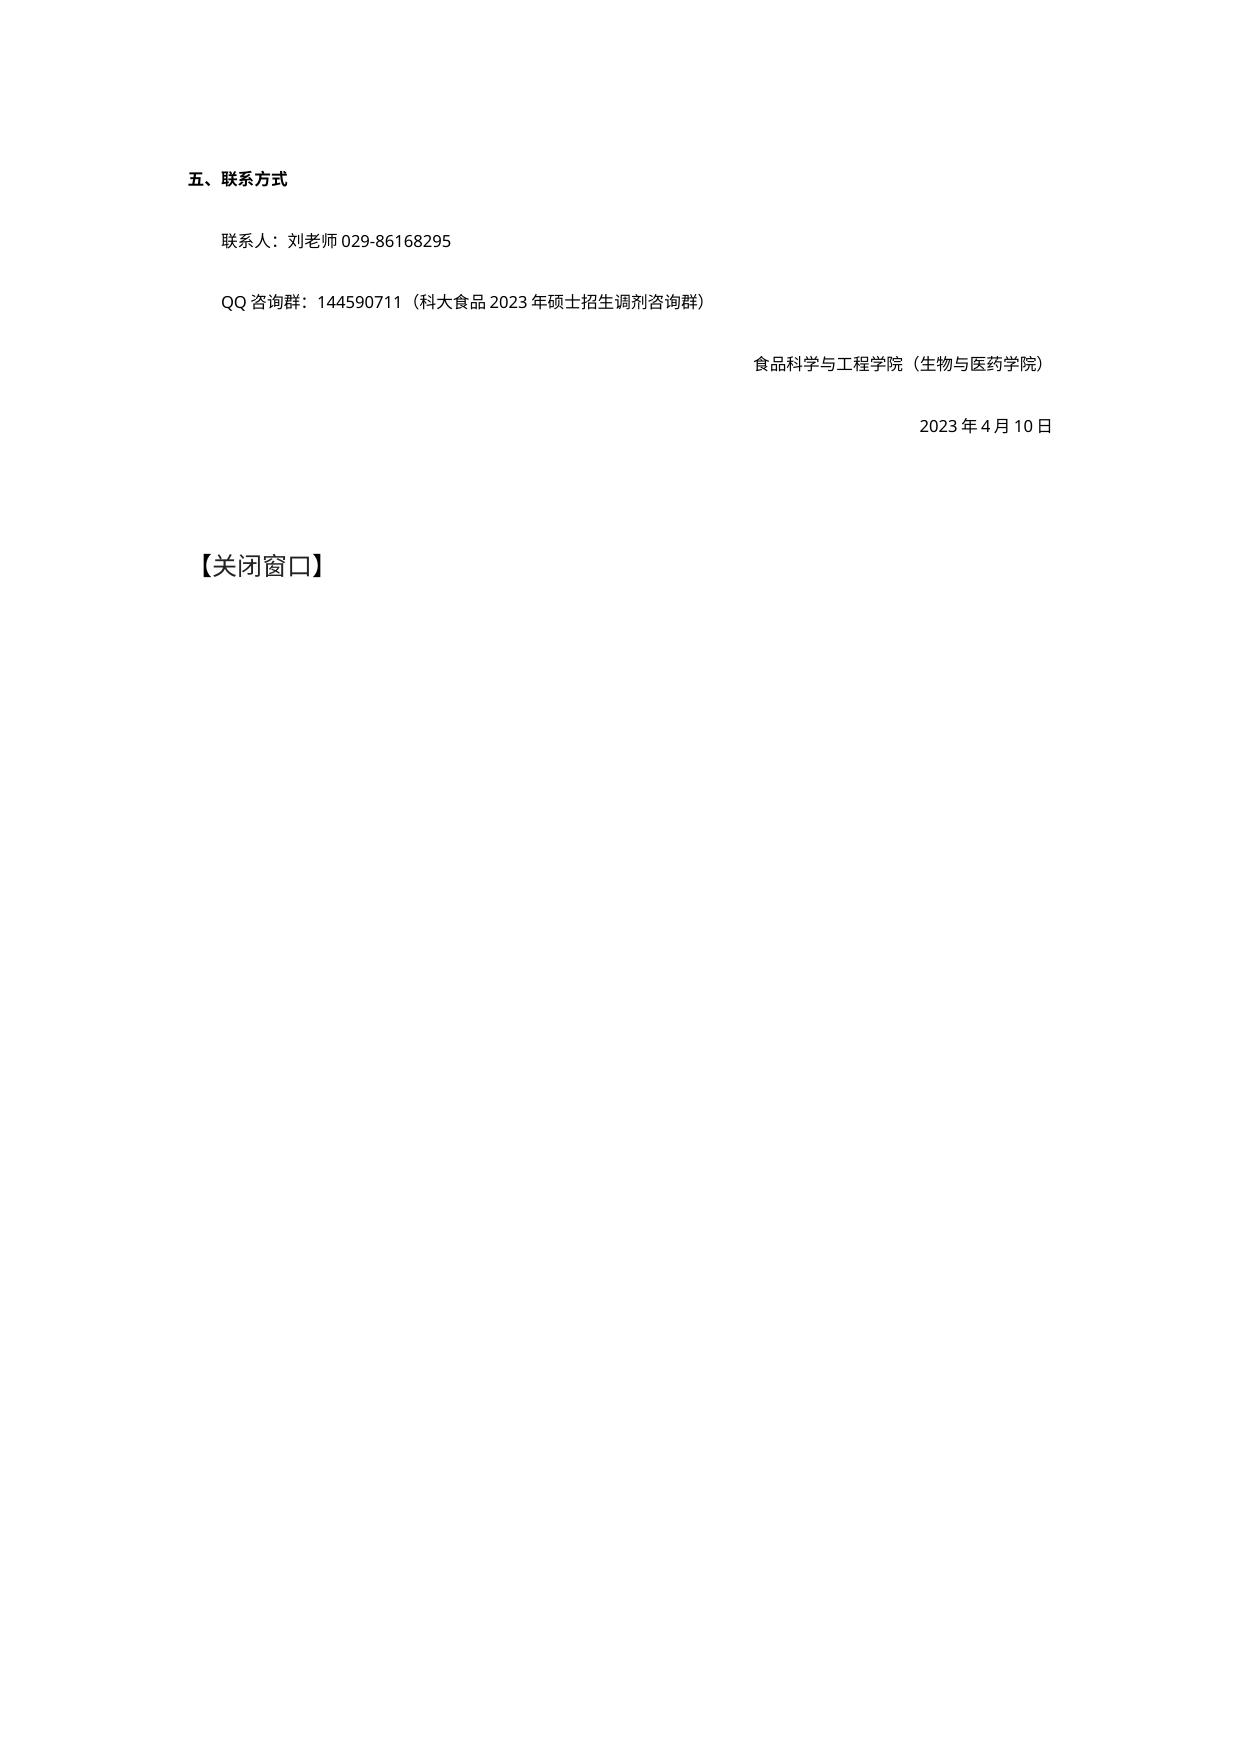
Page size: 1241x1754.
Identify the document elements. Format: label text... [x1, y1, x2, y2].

text 食品科学与工程学院（生物与医药学院） [187, 347, 1053, 379]
text 联系人：刘老师 029-86168295 [187, 224, 1053, 256]
text 五、联系方式 [187, 162, 1053, 194]
text 2023年4月10日 [187, 409, 1053, 441]
text 【关闭窗口】 [187, 532, 1053, 597]
text QQ咨询群：144590711（科大食品2023年硕士招生调剂咨询群） [187, 285, 1053, 318]
